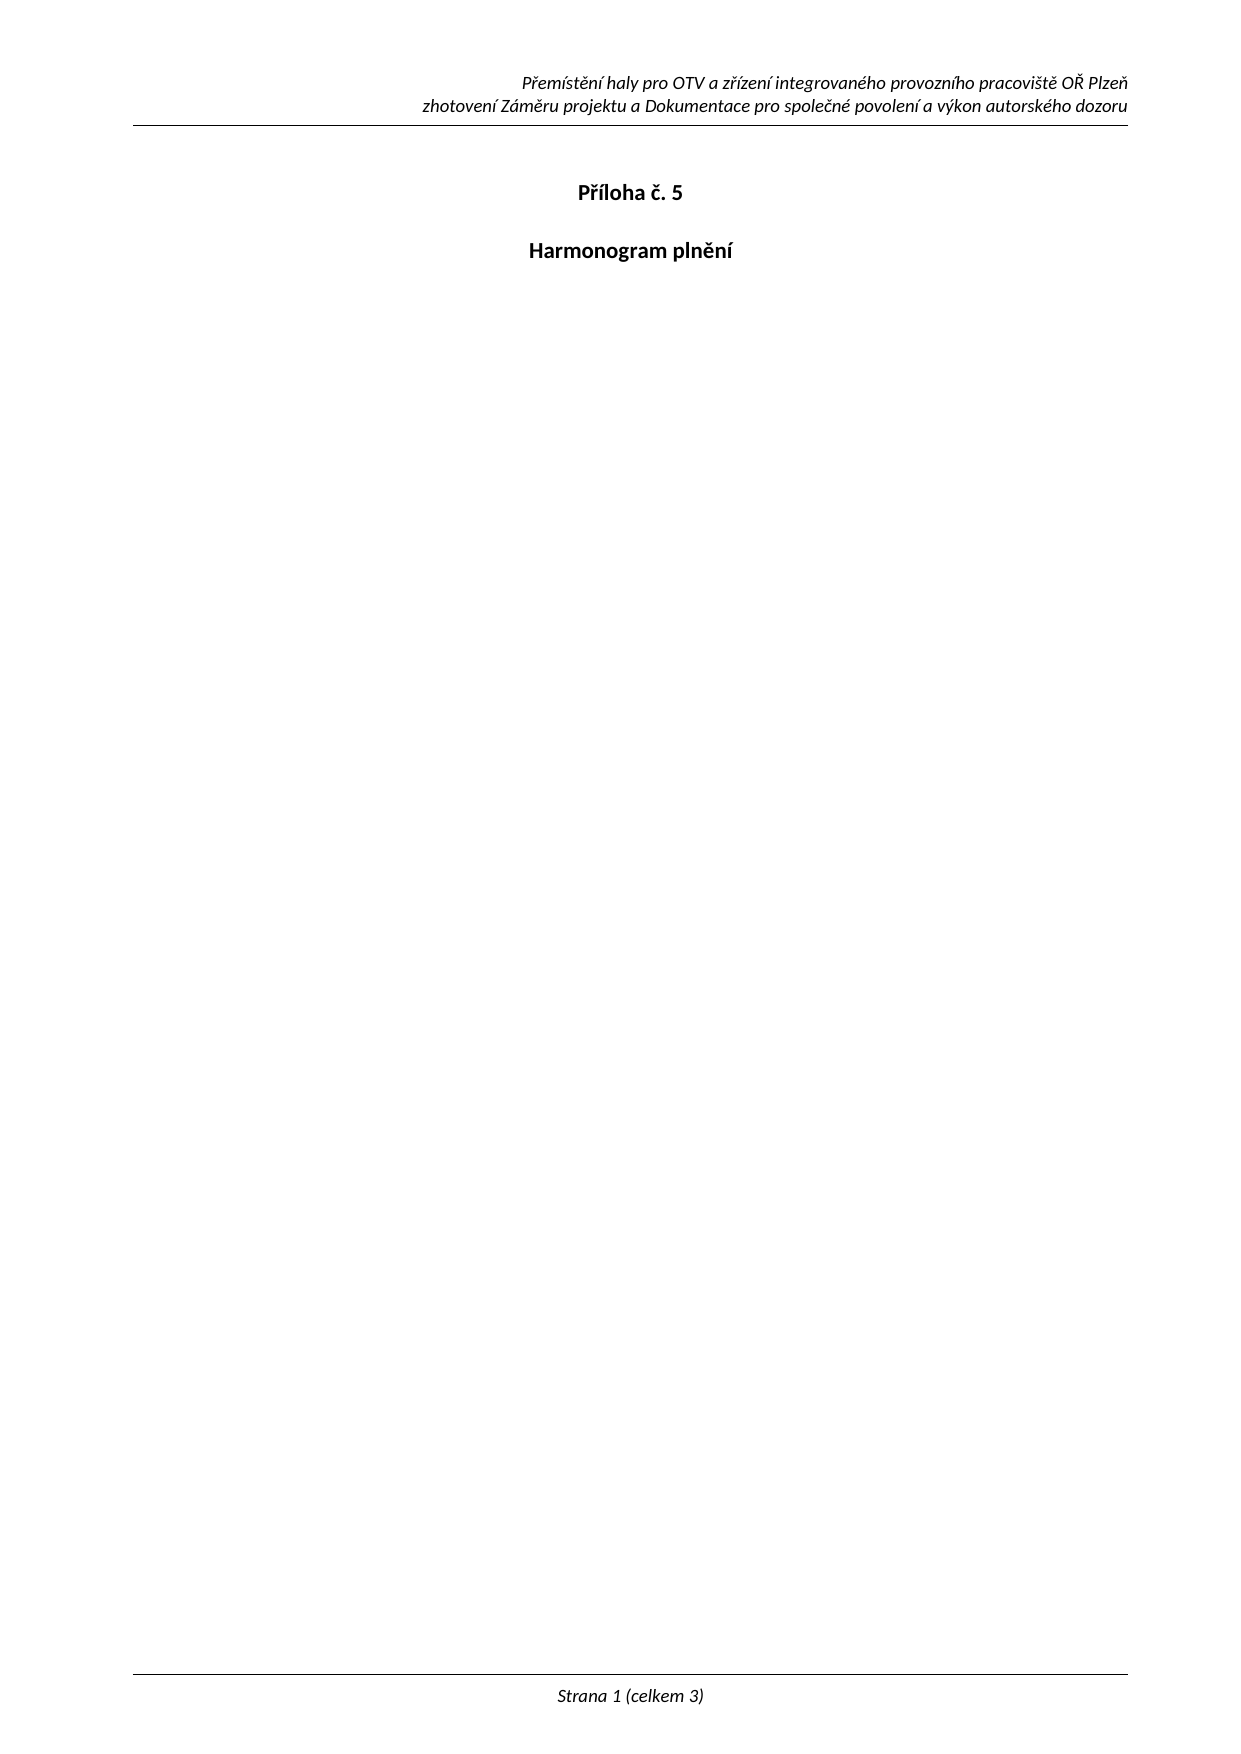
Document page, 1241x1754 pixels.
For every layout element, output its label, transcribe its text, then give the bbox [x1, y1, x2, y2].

text Harmonogram plnění [133, 235, 1128, 264]
text Příloha č. 5 [133, 177, 1128, 206]
